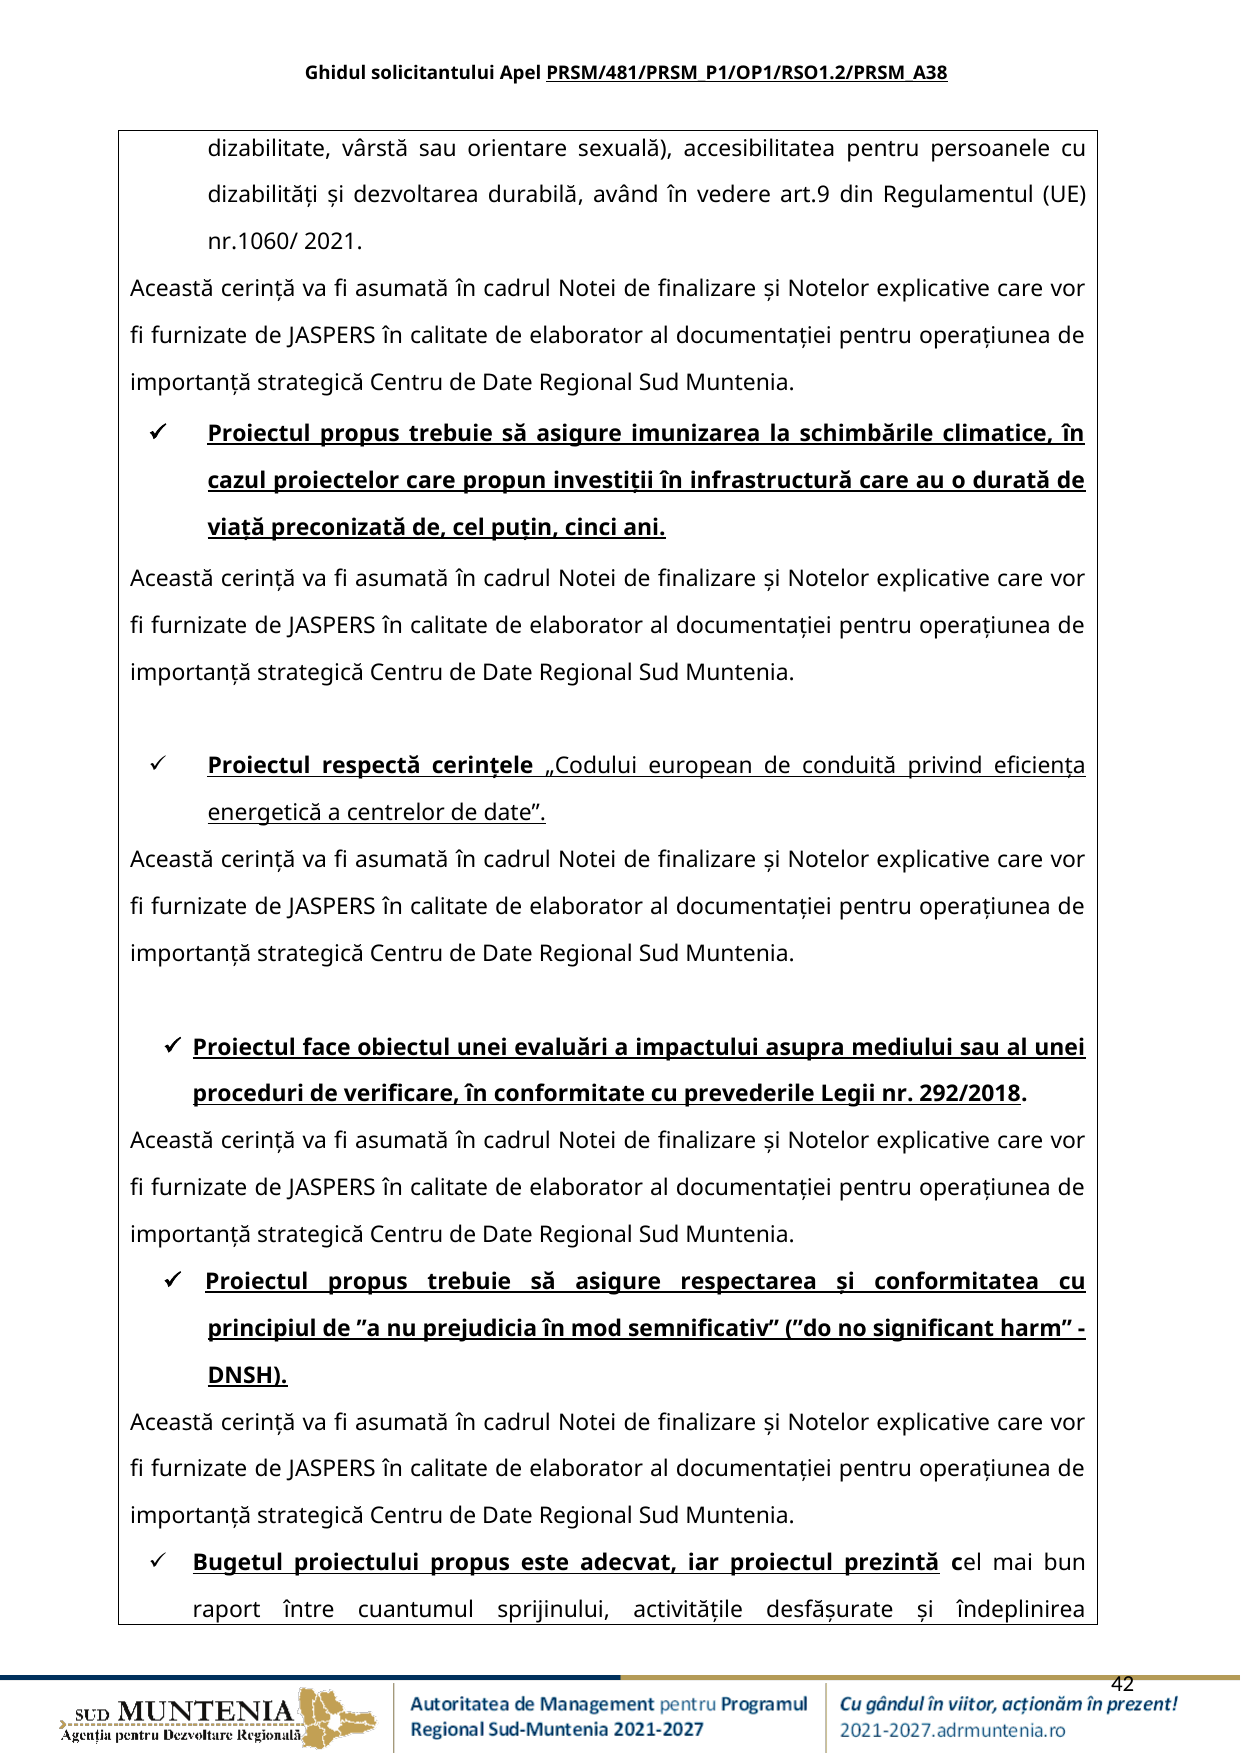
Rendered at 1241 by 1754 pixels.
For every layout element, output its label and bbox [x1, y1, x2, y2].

picture [0, 1675, 1241, 1754]
table_header [119, 131, 1097, 1624]
